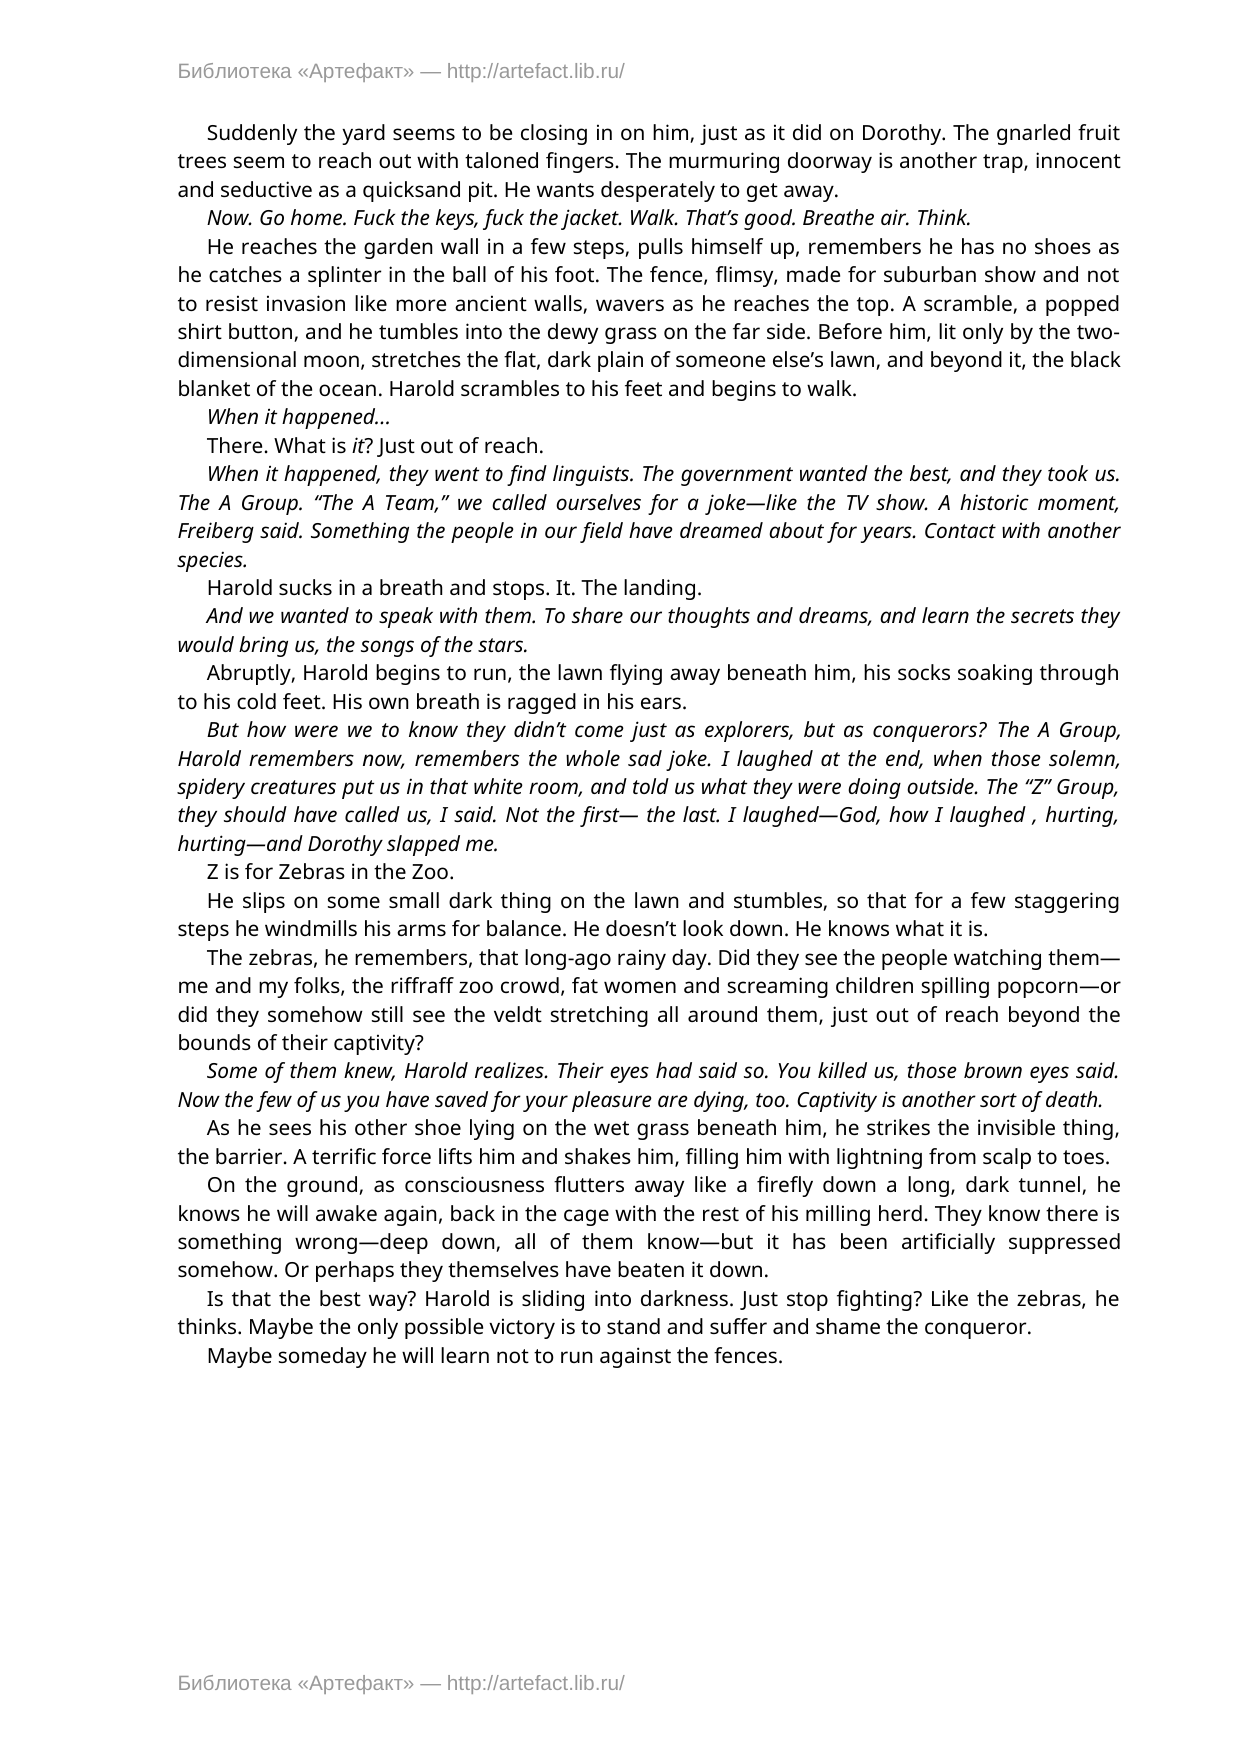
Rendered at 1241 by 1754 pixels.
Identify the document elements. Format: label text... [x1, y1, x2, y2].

text He reaches the garden wall in a few steps, pulls himself up, remembers he has no shoes as he catches a splinter in the ball of his foot. The fence, flimsy, made for suburban show and not to resist invasion like more ancient walls, wavers as he reaches the top. A scramble, a popped shirt button, and he tumbles into the dewy grass on the far side. Before him, lit only by the two-dimensional moon, stretches the flat, dark plain of someone else’s lawn, and beyond it, the black blanket of the ocean. Harold scrambles to his feet and begins to walk. [177, 232, 1122, 402]
text When it happened, they went to find linguists. The government wanted the best, and they took us. The A Group. “The A Team,” we called ourselves for a joke—like the TV show. A historic moment, Freiberg said. Something the people in our field have dreamed about for years. Contact with another species. [177, 459, 1122, 573]
text Suddenly the yard seems to be closing in on him, just as it did on Dorothy. The gnarled fruit trees seem to reach out with taloned fingers. The murmuring doorway is another trap, innocent and seductive as a quicksand pit. He wants desperately to get away. [177, 118, 1122, 203]
text Abruptly, Harold begins to run, the lawn flying away beneath him, his socks soaking through to his cold feet. His own breath is ragged in his ears. [177, 658, 1122, 715]
text There. What is it? Just out of reach. [177, 431, 1122, 459]
text And we wanted to speak with them. To share our thoughts and dreams, and learn the secrets they would bring us, the songs of the stars. [177, 602, 1122, 658]
text Harold sucks in a breath and stops. It. The landing. [177, 573, 1122, 602]
text On the ground, as consciousness flutters away like a firefly down a long, dark tunnel, he knows he will awake again, back in the cage with the rest of his milling herd. They know there is something wrong—deep down, all of them know—but it has been artificially suppressed somehow. Or perhaps they themselves have beaten it down. [177, 1170, 1122, 1284]
text He slips on some small dark thing on the lawn and stumbles, so that for a few staggering steps he windmills his arms for balance. He doesn’t look down. He knows what it is. [177, 886, 1122, 943]
text As he sees his other shoe lying on the wet grass beneath him, he strikes the invisible thing, the barrier. A terrific force lifts him and shakes him, filling him with lightning from scalp to toes. [177, 1113, 1122, 1170]
text Is that the best way? Harold is sliding into darkness. Just stop fighting? Like the zebras, he thinks. Maybe the only possible victory is to stand and suffer and shame the conqueror. [177, 1284, 1122, 1341]
text Now. Go home. Fuck the keys, fuck the jacket. Walk. That’s good. Breathe air. Think. [177, 203, 1122, 232]
text Maybe someday he will learn not to run against the fences. [177, 1341, 1122, 1369]
text When it happened... [177, 402, 1122, 431]
text The zebras, he remembers, that long-ago rainy day. Did they see the people watching them—me and my folks, the riffraff zoo crowd, fat women and screaming children spilling popcorn—or did they somehow still see the veldt stretching all around them, just out of reach beyond the bounds of their captivity? [177, 943, 1122, 1057]
text But how were we to know they didn’t come just as explorers, but as conquerors? The A Group, Harold remembers now, remembers the whole sad joke. I laughed at the end, when those solemn, spidery creatures put us in that white room, and told us what they were doing outside. The “Z” Group, they should have called us, I said. Not the first— the last. I laughed—God, how I laughed , hurting, hurting—and Dorothy slapped me. [177, 715, 1122, 857]
text Z is for Zebras in the Zoo. [177, 857, 1122, 886]
text Some of them knew, Harold realizes. Their eyes had said so. You killed us, those brown eyes said. Now the few of us you have saved for your pleasure are dying, too. Captivity is another sort of death. [177, 1057, 1122, 1113]
